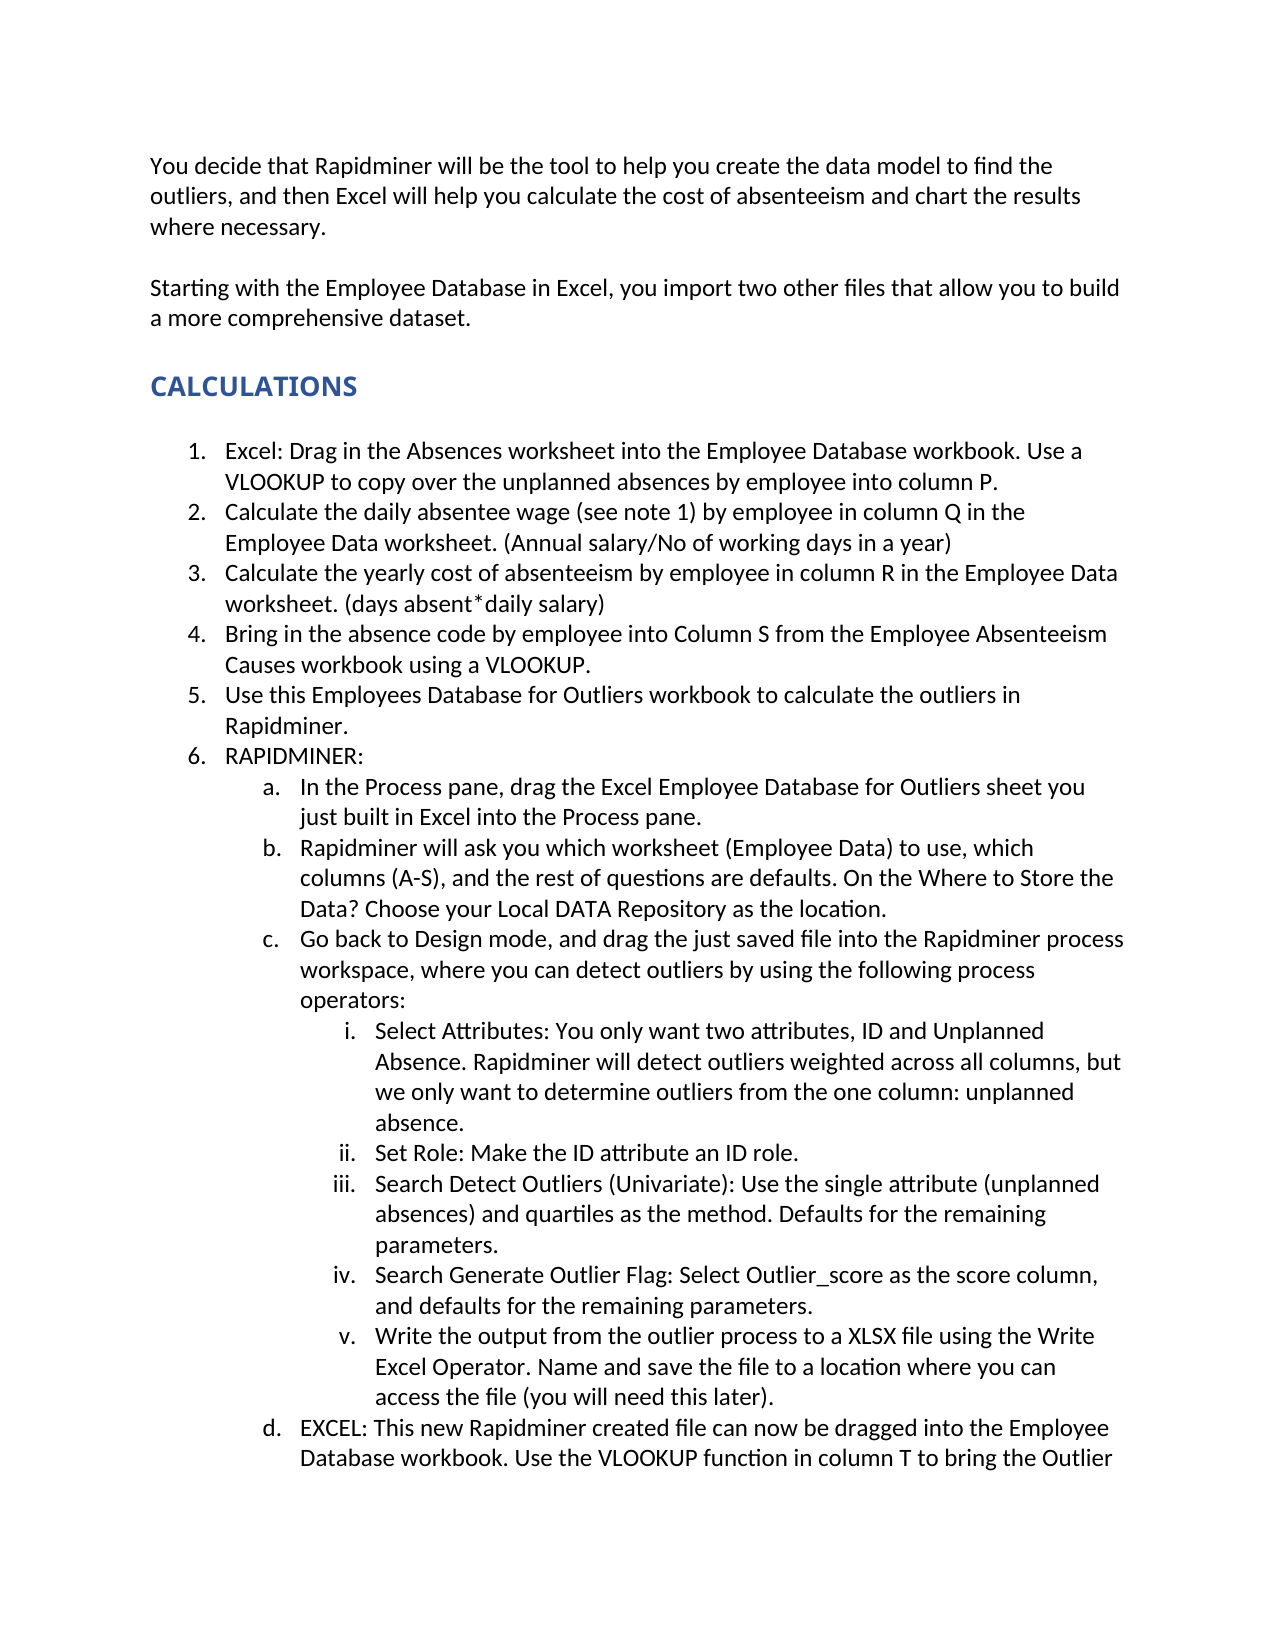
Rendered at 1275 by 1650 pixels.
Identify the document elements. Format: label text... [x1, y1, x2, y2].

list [262, 1412, 1125, 1473]
list Calculate the daily absentee wage (see note 1) by employee in column Q in the Employee Data worksheet. (Annual salary/No of working days in a year) [187, 496, 1125, 557]
list Use this Employees Database for Outliers workbook to calculate the outliers in Rapidminer. [187, 679, 1125, 740]
subtitle CALCULATIONS [150, 368, 1125, 405]
text Starting with the Employee Database in Excel, you import two other files that allow you to build a more comprehensive dataset. [150, 272, 1125, 333]
list Rapidminer will ask you which worksheet (Employee Data) to use, which columns (A-S), and the rest of questions are defaults. On the Where to Store the Data? Choose your Local DATA Repository as the location. [262, 832, 1125, 923]
list Search Detect Outliers (Univariate): Use the single attribute (unplanned absences) and quartiles as the method. Defaults for the remaining parameters. [356, 1168, 1125, 1259]
list Write the output from the outlier process to a XLSX file using the Write Excel Operator. Name and save the file to a location where you can access the file (you will need this later). [356, 1320, 1125, 1412]
list Select Attributes: You only want two attributes, ID and Unplanned Absence. Rapidminer will detect outliers weighted across all columns, but we only want to determine outliers from the one column: unplanned absence. [356, 1015, 1125, 1137]
list Excel: Drag in the Absences worksheet into the Employee Database workbook. Use a VLOOKUP to copy over the unplanned absences by employee into column P. [187, 435, 1125, 496]
list Calculate the yearly cost of absenteeism by employee in column R in the Employee Data worksheet. (days absent*daily salary) [187, 557, 1125, 618]
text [150, 150, 1125, 242]
list Search Generate Outlier Flag: Select Outlier_score as the score column, and defaults for the remaining parameters. [356, 1259, 1125, 1320]
list Go back to Design mode, and drag the just saved file into the Rapidminer process workspace, where you can detect outliers by using the following process operators: [262, 923, 1125, 1015]
list In the Process pane, drag the Excel Employee Database for Outliers sheet you just built in Excel into the Process pane. [262, 771, 1125, 832]
list RAPIDMINER: [187, 740, 1125, 771]
list Set Role: Make the ID attribute an ID role. [356, 1137, 1125, 1168]
list Bring in the absence code by employee into Column S from the Employee Absenteeism Causes workbook using a VLOOKUP. [187, 618, 1125, 679]
